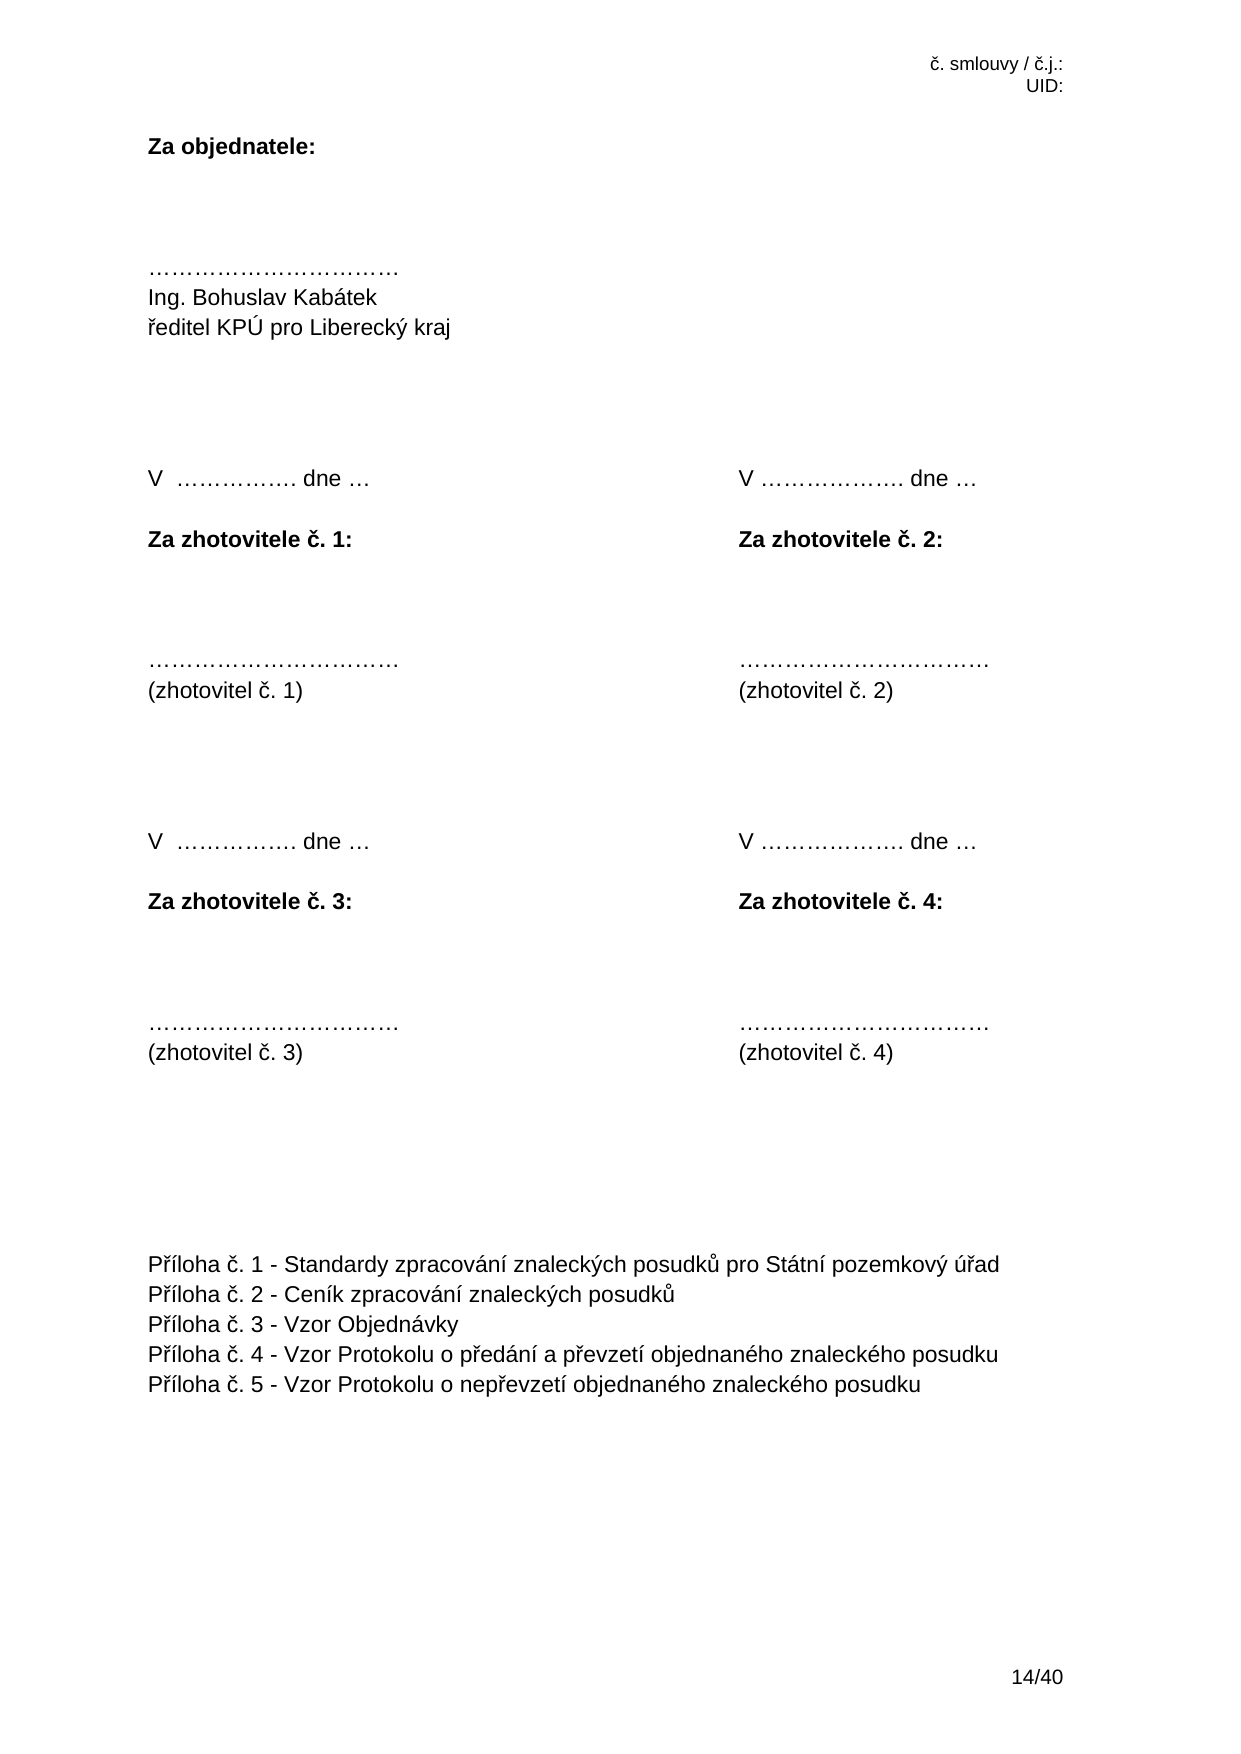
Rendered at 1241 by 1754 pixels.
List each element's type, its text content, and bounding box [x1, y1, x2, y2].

text ředitel KPÚ pro Liberecký kraj [148, 314, 1063, 341]
text Příloha č. 4 - Vzor Protokolu o předání a převzetí objednaného znaleckého posudku [148, 1341, 1063, 1368]
text V ……………. dne … V ………………. dne … [148, 465, 1063, 492]
text (zhotovitel č. 1) (zhotovitel č. 2) [148, 677, 1063, 703]
text Příloha č. 1 - Standardy zpracování znaleckých posudků pro Státní pozemkový úřad [148, 1251, 1063, 1277]
text Za zhotovitele č. 3: Za zhotovitele č. 4: [148, 888, 1063, 914]
text Za zhotovitele č. 1: Za zhotovitele č. 2: [148, 526, 1063, 552]
text …………………………… …………………………… [148, 1009, 1063, 1035]
text Příloha č. 3 - Vzor Objednávky [148, 1311, 1063, 1337]
text Příloha č. 5 - Vzor Protokolu o nepřevzetí objednaného znaleckého posudku [148, 1371, 1063, 1398]
text Příloha č. 2 - Ceník zpracování znaleckých posudků [148, 1281, 1063, 1307]
text Ing. Bohuslav Kabátek [148, 284, 1063, 310]
text Za objednatele: [148, 133, 1063, 159]
text (zhotovitel č. 3) (zhotovitel č. 4) [148, 1039, 1063, 1066]
text V ……………. dne … V ………………. dne … [148, 828, 1063, 854]
text …………………………… …………………………… [148, 646, 1063, 673]
text …………………………… [148, 254, 1063, 280]
